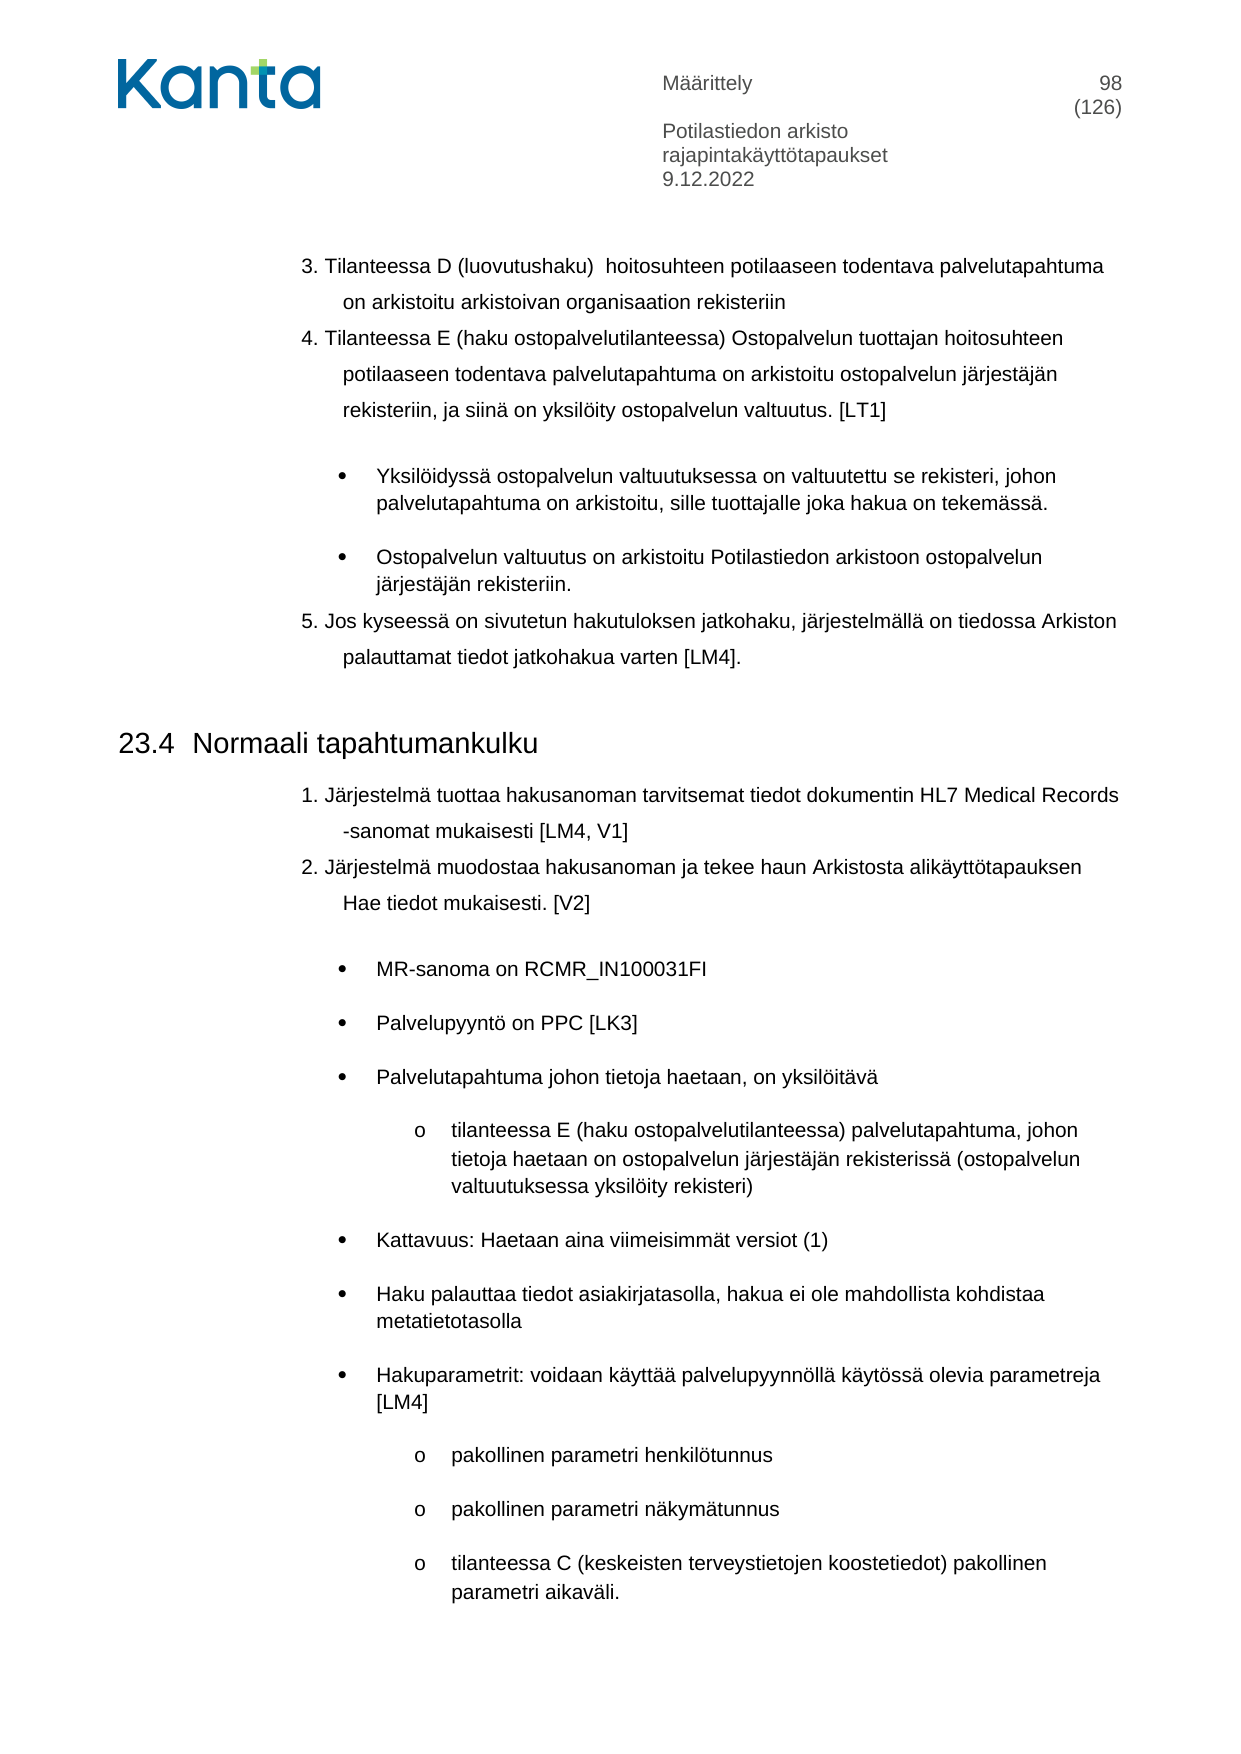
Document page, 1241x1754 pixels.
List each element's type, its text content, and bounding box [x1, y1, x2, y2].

list MR-sanoma on RCMR_IN100031FI [339, 954, 1122, 981]
list Jos kyseessä on sivutetun hakutuloksen jatkohaku, järjestelmällä on tiedossa Arkiston palauttamat tiedot jatkohakua varten [LM4]. [301, 609, 1122, 668]
list Järjestelmä tuottaa hakusanoman tarvitsemat tiedot dokumentin HL7 Medical Records -sanomat mukaisesti [LM4, V1] [301, 783, 1122, 843]
list Palvelupyyntö on PPC [LK3] [339, 1008, 1122, 1035]
list Yksilöidyssä ostopalvelun valtuutuksessa on valtuutettu se rekisteri, johon palvelutapahtuma on arkistoitu, sille tuottajalle joka hakua on tekemässä. [339, 461, 1122, 515]
list tilanteessa E (haku ostopalvelutilanteessa) palvelutapahtuma, johon tietoja haetaan on ostopalvelun järjestäjän rekisterissä (ostopalvelun valtuutuksessa yksilöity rekisteri) [414, 1116, 1122, 1197]
list Palvelutapahtuma johon tietoja haetaan, on yksilöitävä [339, 1062, 1122, 1089]
list Tilanteessa D (luovutushaku) hoitosuhteen potilaaseen todentava palvelutapahtuma on arkistoitu arkistoivan organisaation rekisteriin [301, 254, 1122, 314]
list Järjestelmä muodostaa hakusanoman ja tekee haun Arkistosta alikäyttötapauksen Hae tiedot mukaisesti. [V2] [301, 855, 1122, 914]
subtitle Normaali tapahtumankulku [118, 726, 1122, 760]
list tilanteessa C (keskeisten terveystietojen koostetiedot) pakollinen parametri aikaväli. [414, 1549, 1122, 1604]
list Ostopalvelun valtuutus on arkistoitu Potilastiedon arkistoon ostopalvelun järjestäjän rekisteriin. [339, 542, 1122, 596]
list Haku palauttaa tiedot asiakirjatasolla, hakua ei ole mahdollista kohdistaa metatietotasolla [339, 1279, 1122, 1333]
list pakollinen parametri näkymätunnus [414, 1495, 1122, 1522]
picture [118, 59, 321, 109]
list Tilanteessa E (haku ostopalvelutilanteessa) Ostopalvelun tuottajan hoitosuhteen potilaaseen todentava palvelutapahtuma on arkistoitu ostopalvelun järjestäjän rekisteriin, ja siinä on yksilöity ostopalvelun valtuutus. [LT1] [301, 326, 1122, 422]
list pakollinen parametri henkilötunnus [414, 1441, 1122, 1468]
list Hakuparametrit: voidaan käyttää palvelupyynnöllä käytössä olevia parametreja [LM4] [339, 1360, 1122, 1414]
list Kattavuus: Haetaan aina viimeisimmät versiot (1) [339, 1224, 1122, 1252]
